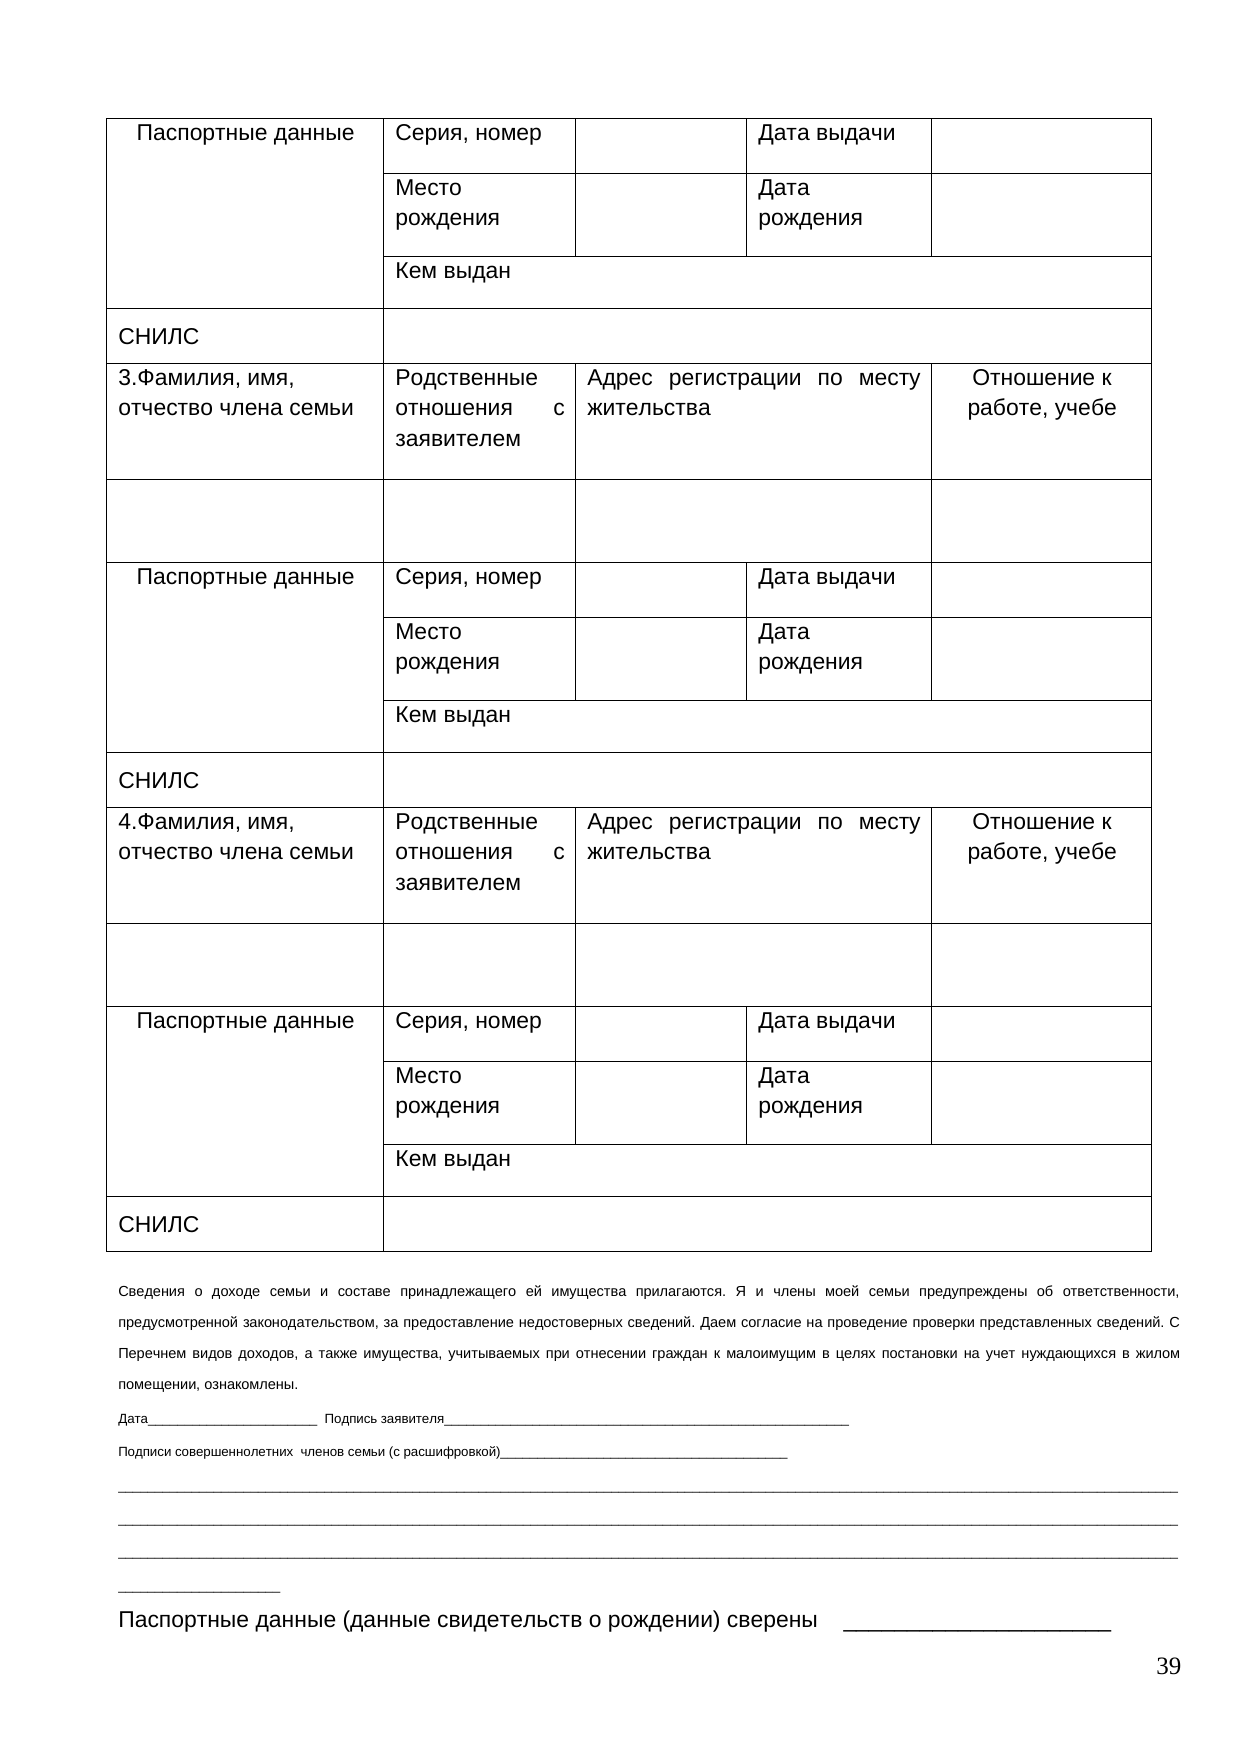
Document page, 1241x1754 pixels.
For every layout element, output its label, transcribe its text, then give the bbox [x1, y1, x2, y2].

table_cell [384, 309, 1151, 363]
table_cell [932, 119, 1151, 173]
table_cell [384, 924, 575, 1006]
table_cell Место рождения [384, 174, 575, 256]
table_cell Серия, номер [384, 1007, 575, 1061]
table_cell [576, 119, 746, 173]
table_cell СНИЛС [107, 309, 383, 363]
table_cell Паспортные данные [107, 563, 383, 752]
table_cell Кем выдан [384, 257, 1151, 308]
table_cell Место рождения [384, 1062, 575, 1144]
table_cell [107, 924, 383, 1006]
table_cell [384, 1197, 1151, 1251]
table_cell Кем выдан [384, 1145, 1151, 1196]
table_cell [932, 480, 1151, 562]
table_cell [576, 924, 931, 1006]
table_cell Отношение к работе, учебе [932, 808, 1151, 922]
table_cell [384, 480, 575, 562]
text Сведения о доходе семьи и составе принадлежащего ей имущества прилагаются. Я и члены моей семьи предупреждены об ответственности, предусмотренной законодательством, за предоставление недостоверных сведений. Даем согласие на проведение проверки представленных сведений. С Перечнем видов доходов, а также имущества, учитываемых при отнесении граждан к малоимущим в целях постановки на учет нуждающихся в жилом помещении, ознакомлены. [118, 1281, 1181, 1406]
table_cell [576, 1007, 746, 1061]
table_cell Кем выдан [384, 701, 1151, 752]
table_cell [932, 618, 1151, 700]
table_cell [932, 1007, 1151, 1061]
table_cell [576, 618, 746, 700]
table_cell Паспортные данные [107, 1007, 383, 1196]
table_cell 3.Фамилия, имя, отчество члена семьи [107, 364, 383, 478]
table_cell СНИЛС [107, 753, 383, 807]
table_cell СНИЛС [107, 1197, 383, 1251]
table_cell [576, 174, 746, 256]
table_cell Серия, номер [384, 563, 575, 617]
table_cell Родственные отношения с заявителем [384, 364, 575, 478]
table_cell Дата выдачи [747, 1007, 931, 1061]
table_cell [932, 174, 1151, 256]
table_cell Отношение к работе, учебе [932, 364, 1151, 478]
table_cell Место рождения [384, 618, 575, 700]
table_cell Паспортные данные [107, 119, 383, 308]
table_cell [576, 1062, 746, 1144]
table_cell Адрес регистрации по месту жительства [576, 808, 931, 922]
table_cell Дата рождения [747, 174, 931, 256]
table_cell [932, 1062, 1151, 1144]
table_cell Дата рождения [747, 618, 931, 700]
text ______________________________________________________________________________________________________________________________________________________________________________________________________________________________________________________________________________________________________________________________________________________________________________________________________________________________________________________________________ [118, 1472, 1181, 1606]
text Паспортные данные (данные свидетельств о рождении) сверены _____________________ [118, 1606, 1181, 1632]
table_cell Родственные отношения с заявителем [384, 808, 575, 922]
table_cell Дата рождения [747, 1062, 931, 1144]
table_cell Дата выдачи [747, 119, 931, 173]
table_cell [384, 753, 1151, 807]
table_cell Адрес регистрации по месту жительства [576, 364, 931, 478]
table_cell 4.Фамилия, имя, отчество члена семьи [107, 808, 383, 922]
table_cell [932, 563, 1151, 617]
table_cell [576, 480, 931, 562]
text Дата_______________________ Подпись заявителя_______________________________________________________ [118, 1406, 1181, 1439]
table_cell Серия, номер [384, 119, 575, 173]
text Подписи совершеннолетних членов семьи (с расшифровкой)_______________________________________ [118, 1439, 1181, 1472]
table_cell [576, 563, 746, 617]
table_cell [932, 924, 1151, 1006]
table_cell Дата выдачи [747, 563, 931, 617]
table_cell [107, 480, 383, 562]
